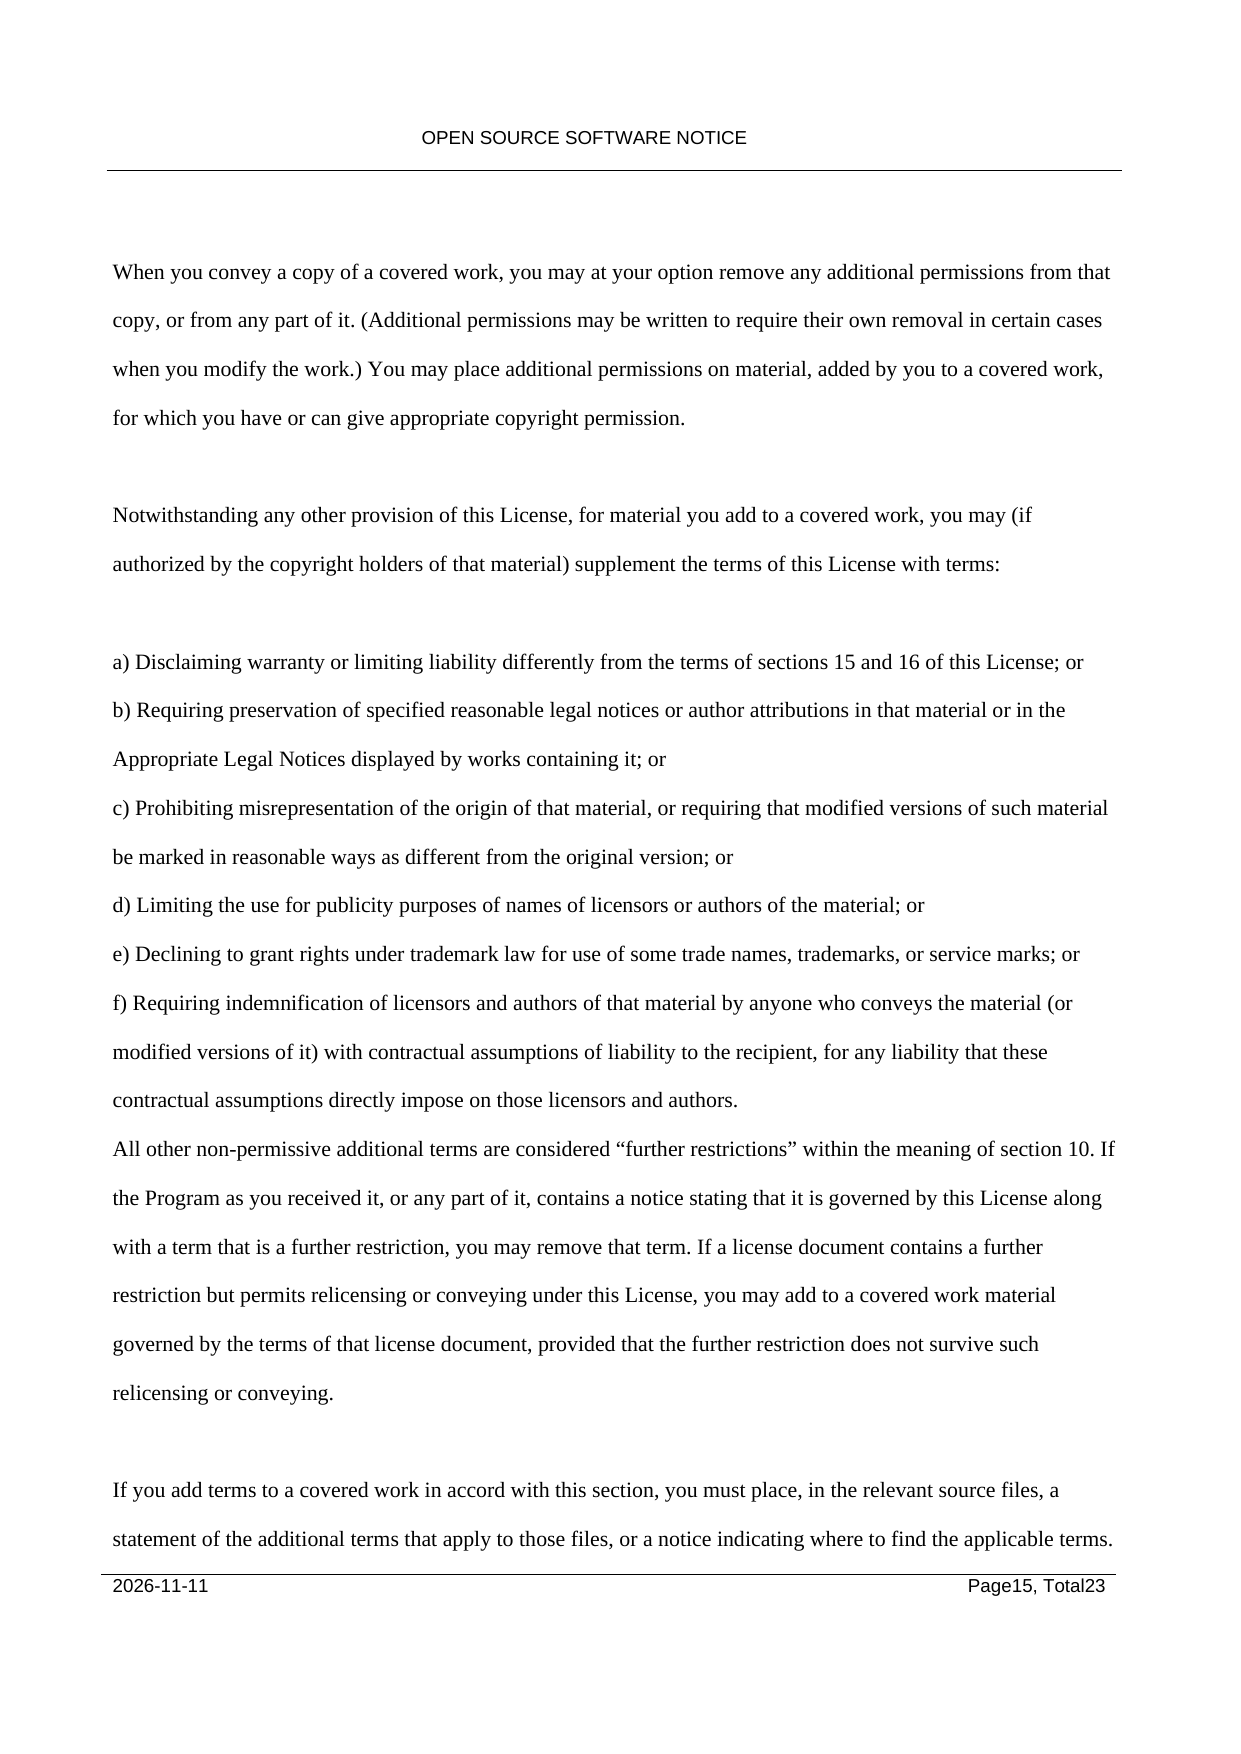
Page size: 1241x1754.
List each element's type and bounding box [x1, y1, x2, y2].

text [112, 206, 1128, 1555]
